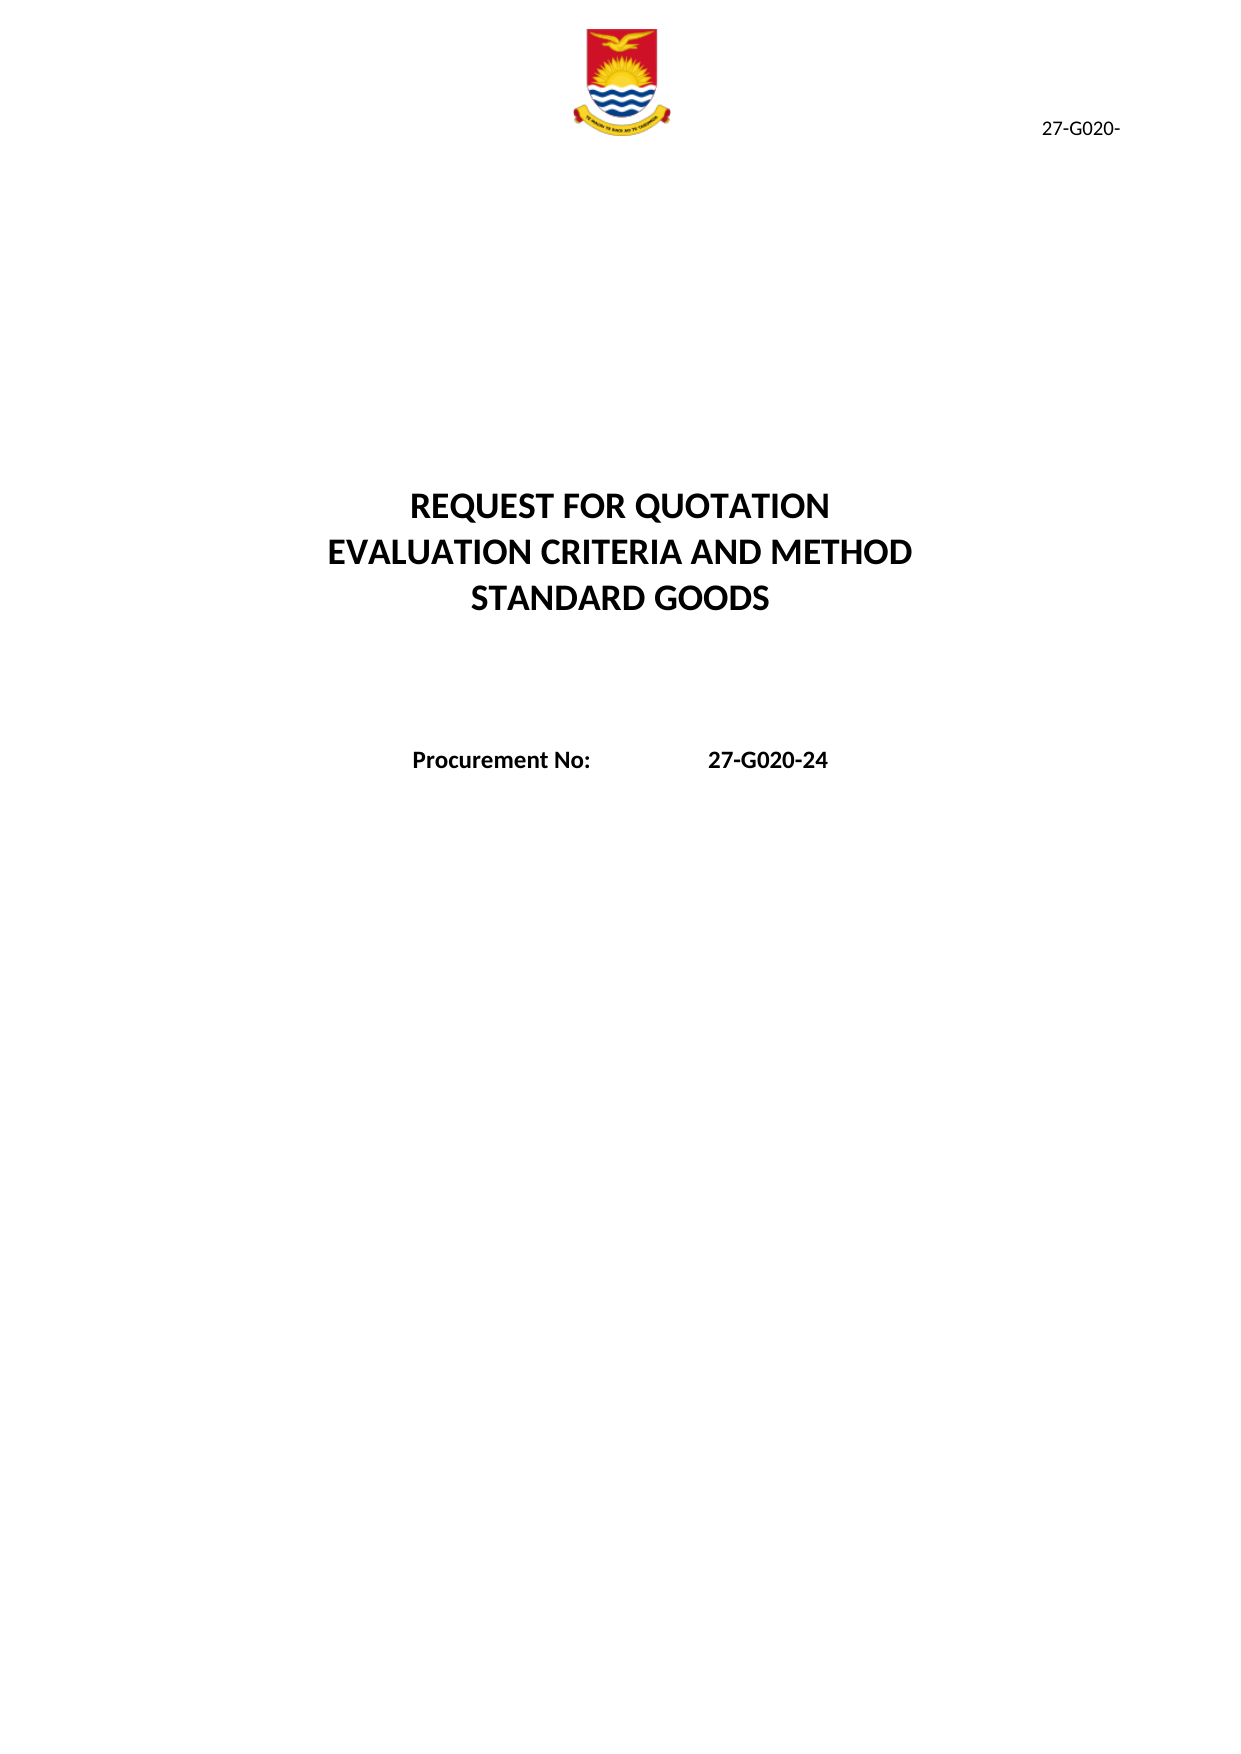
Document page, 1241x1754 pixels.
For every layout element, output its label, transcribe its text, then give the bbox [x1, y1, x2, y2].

picture [573, 29, 671, 136]
subtitle REQUEST FOR QUOTATION EVALUATION CRITERIA AND METHOD STANDARD GOODS [120, 482, 1120, 619]
subtitle Procurement No: 27-G020-24 [120, 744, 1120, 775]
